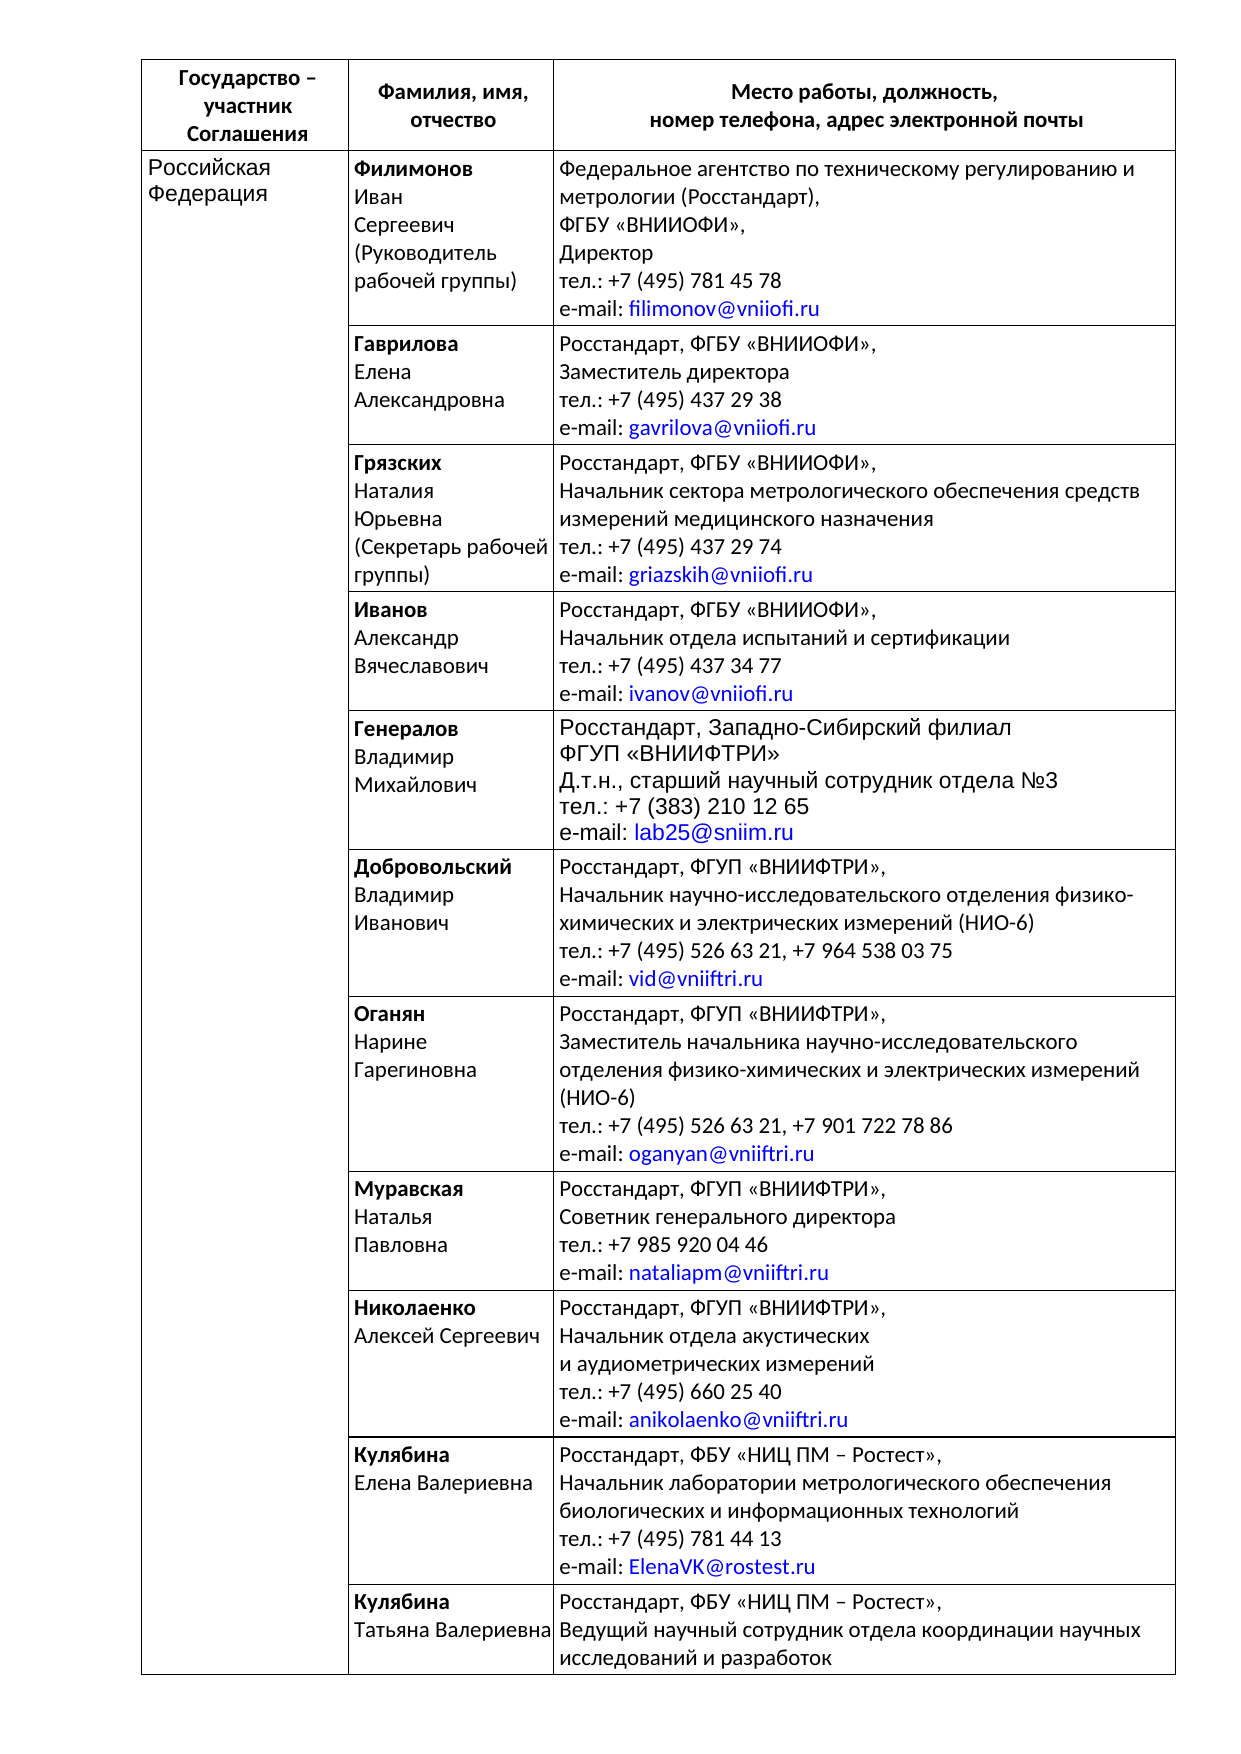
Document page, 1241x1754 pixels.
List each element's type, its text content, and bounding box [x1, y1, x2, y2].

table_cell Росстандарт, ФГУП «ВНИИФТРИ», Советник генерального директора тел.: +7 985 920 04 46 e-mail: nataliapm@vniiftri.ru [554, 1172, 1175, 1289]
table_cell Росстандарт, ФГБУ «ВНИИОФИ», Заместитель директора тел.: +7 (495) 437 29 38 e-mail: gavrilova@vniiofi.ru [554, 326, 1175, 444]
table_cell Росстандарт, ФГУП «ВНИИФТРИ», Заместитель начальника научно-исследовательского отделения физико-химических и электрических измерений (НИО-6) тел.: +7 (495) 526 63 21, +7 901 722 78 86 e-mail: oganyan@vniiftri.ru [554, 997, 1175, 1171]
table_cell Российская Федерация [142, 151, 348, 1674]
table_cell Росстандарт, Западно-Сибирский филиал ФГУП «ВНИИФТРИ» Д.т.н., старший научный сотрудник отдела №3 тел.: +7 (383) 210 12 65 e-mail: lab25@sniim.ru [554, 711, 1175, 848]
table_header Государство – участник Соглашения [142, 60, 348, 150]
table_cell Росстандарт, ФГБУ «ВНИИОФИ», Начальник сектора метрологического обеспечения средств измерений медицинского назначения тел.: +7 (495) 437 29 74 e-mail: griazskih@vniiofi.ru [554, 445, 1175, 591]
table_cell Росстандарт, ФГБУ «ВНИИОФИ», Начальник отдела испытаний и сертификации тел.: +7 (495) 437 34 77 e-mail: ivanov@vniiofi.ru [554, 592, 1175, 710]
table_cell Кулябина Татьяна Валериевна [349, 1585, 553, 1674]
table_cell Оганян Нарине Гарегиновна [349, 997, 553, 1171]
table_cell Гаврилова Елена Александровна [349, 326, 553, 444]
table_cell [554, 1585, 1175, 1674]
table_cell Грязских Наталия Юрьевна (Секретарь рабочей группы) [349, 445, 553, 591]
table_cell Николаенко Алексей Сергеевич [349, 1291, 553, 1436]
table_cell Росстандарт, ФБУ «НИЦ ПМ – Ростест», Начальник лаборатории метрологического обеспечения биологических и информационных технологий тел.: +7 (495) 781 44 13 e-mail: ElenaVK@rostest.ru [554, 1438, 1175, 1583]
table_cell Росстандарт, ФГУП «ВНИИФТРИ», Начальник научно-исследовательского отделения физико-химических и электрических измерений (НИО-6) тел.: +7 (495) 526 63 21, +7 964 538 03 75 e-mail: vid@vniiftri.ru [554, 850, 1175, 996]
table_header Место работы, должность, номер телефона, адрес электронной почты [554, 60, 1175, 150]
table_cell Генералов Владимир Михайлович [349, 711, 553, 848]
table_cell Федеральное агентство по техническому регулированию и метрологии (Росстандарт), ФГБУ «ВНИИОФИ», Директор тел.: +7 (495) 781 45 78 e-mail: filimonov@vniiofi.ru [554, 151, 1175, 325]
table_cell Муравская Наталья Павловна [349, 1172, 553, 1289]
table_cell Филимонов Иван Сергеевич (Руководитель рабочей группы) [349, 151, 553, 325]
table_cell Добровольский Владимир Иванович [349, 850, 553, 996]
table_cell Росстандарт, ФГУП «ВНИИФТРИ», Начальник отдела акустических и аудиометрических измерений тел.: +7 (495) 660 25 40 e-mail: anikolaenko@vniiftri.ru [554, 1291, 1175, 1436]
table_header Фамилия, имя, отчество [349, 60, 553, 150]
table_cell Кулябина Елена Валериевна [349, 1438, 553, 1583]
table_cell Иванов Александр Вячеславович [349, 592, 553, 710]
